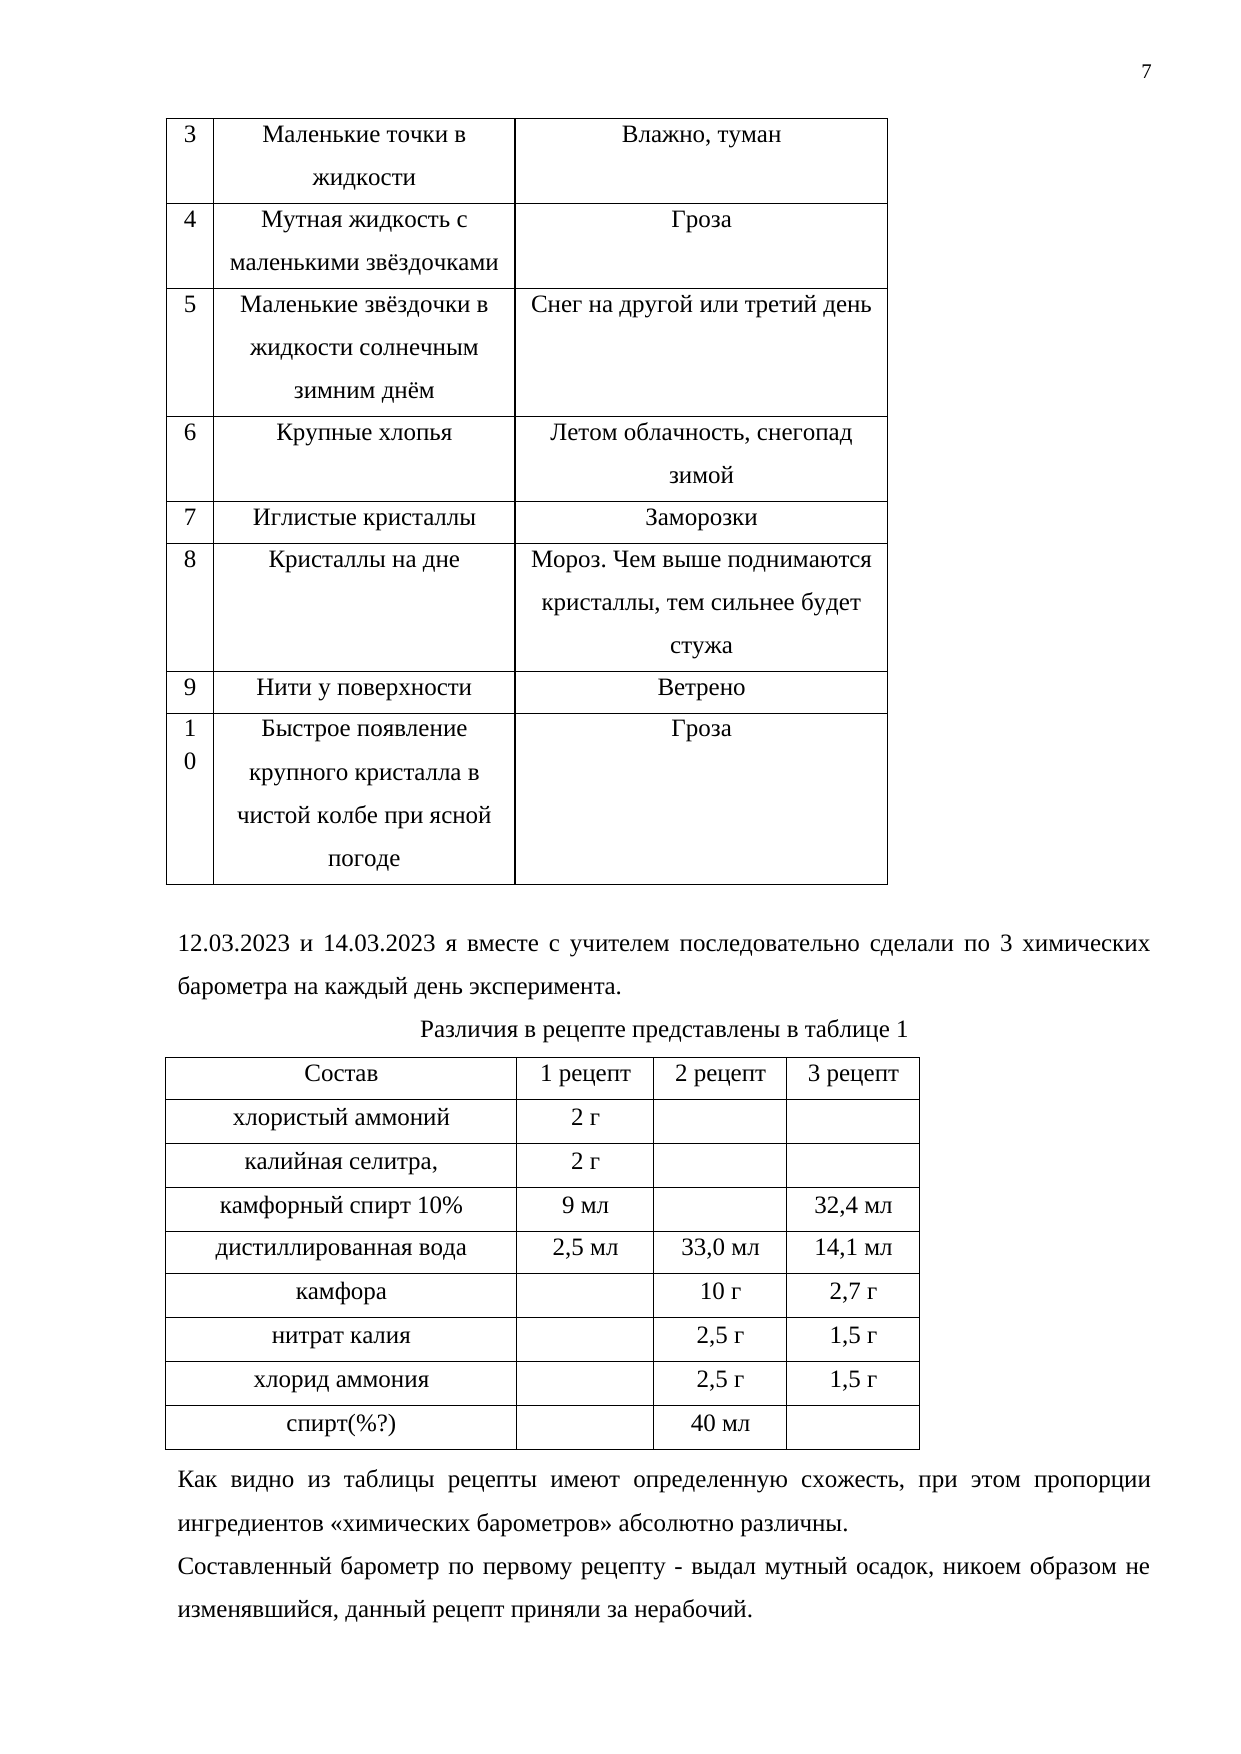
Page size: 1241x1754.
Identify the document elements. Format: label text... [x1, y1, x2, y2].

table_cell калийная селитра, [166, 1144, 516, 1187]
table_cell 1,5 г [787, 1362, 919, 1405]
table_cell Мороз. Чем выше поднимаются кристаллы, тем сильнее будет стужа [516, 544, 887, 671]
table_cell [654, 1188, 786, 1231]
table_cell Крупные хлопья [214, 417, 514, 501]
text Составленный барометр по первому рецепту - выдал мутный осадок, никоем образом не изменявшийся, данный рецепт приняли за нерабочий. [177, 1551, 1152, 1623]
table_cell 2 г [517, 1100, 653, 1143]
table_cell 5 [167, 289, 213, 416]
table_cell 32,4 мл [787, 1188, 919, 1231]
table_cell Кристаллы на дне [214, 544, 514, 671]
table_cell 8 [167, 544, 213, 671]
table_cell 9 мл [517, 1188, 653, 1231]
table_cell Влажно, туман [516, 119, 887, 203]
table_cell Гроза [516, 714, 887, 883]
table_cell [517, 1318, 653, 1361]
table_cell хлорид аммония [166, 1362, 516, 1405]
table_cell 2 г [517, 1144, 653, 1187]
table_cell [517, 1362, 653, 1405]
table_cell 4 [167, 204, 213, 288]
table_cell камфора [166, 1274, 516, 1317]
table_cell [517, 1274, 653, 1317]
table_cell 10 г [654, 1274, 786, 1317]
table_cell Быстрое появление крупного кристалла в чистой колбе при ясной погоде [214, 714, 514, 883]
table_cell 2,5 г [654, 1318, 786, 1361]
table_cell 3 [167, 119, 213, 203]
table_cell 33,0 мл [654, 1232, 786, 1273]
table_cell [654, 1144, 786, 1187]
table_cell 7 [167, 502, 213, 543]
table_header 2 рецепт [654, 1058, 786, 1099]
table_cell нитрат калия [166, 1318, 516, 1361]
table_cell 10 [167, 714, 213, 883]
text Как видно из таблицы рецепты имеют определенную схожесть, при этом пропорции ингредиентов «химических барометров» абсолютно различны. [177, 1057, 1152, 1536]
table_header Состав [166, 1058, 516, 1099]
table_cell дистиллированная вода [166, 1232, 516, 1273]
table_cell 2,5 г [654, 1362, 786, 1405]
text Различия в рецепте представлены в таблице 1 [177, 1014, 1152, 1043]
table_cell Ветрено [516, 672, 887, 712]
table_cell Снег на другой или третий день [516, 289, 887, 416]
table_cell Гроза [516, 204, 887, 288]
text 12.03.2023 и 14.03.2023 я вместе с учителем последовательно сделали по 3 химических барометра на каждый день эксперимента. [177, 928, 1152, 999]
table_cell камфорный спирт 10% [166, 1188, 516, 1231]
table_cell Маленькие звёздочки в жидкости солнечным зимним днём [214, 289, 514, 416]
table_cell [787, 1100, 919, 1143]
table_cell [787, 1406, 919, 1449]
table_cell Мутная жидкость с маленькими звёздочками [214, 204, 514, 288]
table_cell Иглистые кристаллы [214, 502, 514, 543]
table_cell 9 [167, 672, 213, 712]
table_cell [517, 1406, 653, 1449]
table_header 1 рецепт [517, 1058, 653, 1099]
table_cell [787, 1144, 919, 1187]
table_cell Маленькие точки в жидкости [214, 119, 514, 203]
table_header 3 рецепт [787, 1058, 919, 1099]
table_cell хлористый аммоний [166, 1100, 516, 1143]
table_cell Нити у поверхности [214, 672, 514, 712]
table_cell 40 мл [654, 1406, 786, 1449]
table_cell 14,1 мл [787, 1232, 919, 1273]
table_cell 1,5 г [787, 1318, 919, 1361]
table_cell [654, 1100, 786, 1143]
table_cell спирт(%?) [166, 1406, 516, 1449]
table_cell 6 [167, 417, 213, 501]
table_cell 2,7 г [787, 1274, 919, 1317]
table_cell 2,5 мл [517, 1232, 653, 1273]
table_cell Заморозки [516, 502, 887, 543]
table_cell Летом облачность, снегопад зимой [516, 417, 887, 501]
